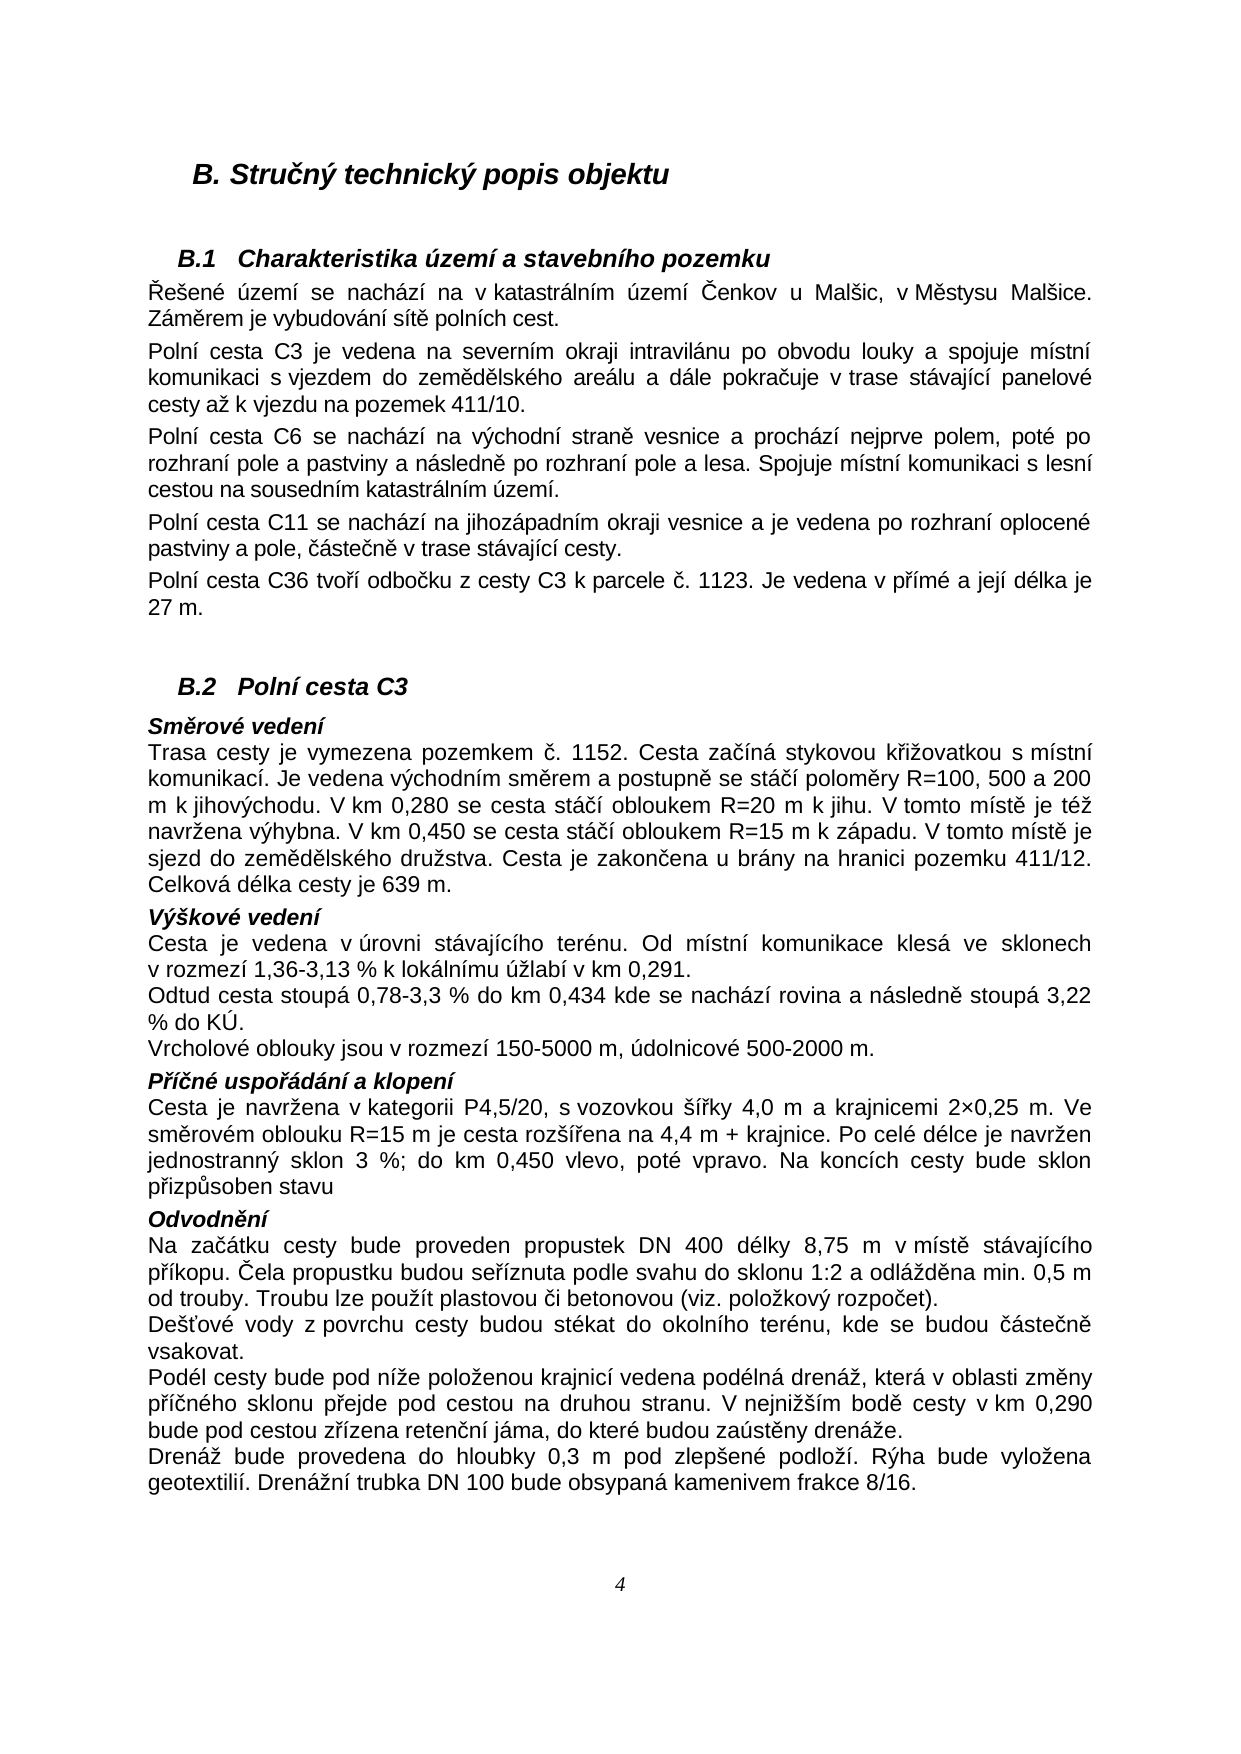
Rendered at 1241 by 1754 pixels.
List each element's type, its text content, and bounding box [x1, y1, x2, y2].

text Podél cesty bude pod níže položenou krajnicí vedena podélná drenáž, která v oblasti změny příčného sklonu přejde pod cestou na druhou stranu. V nejnižším bodě cesty v km 0,290 bude pod cestou zřízena retenční jáma, do které budou zaústěny drenáže. [148, 1364, 1092, 1443]
text Trasa cesty je vymezena pozemkem č. 1152. Cesta začíná stykovou křižovatkou s místní komunikací. Je vedena východním směrem a postupně se stáčí poloměry R=100, 500 a 200 m k jihovýchodu. V km 0,280 se cesta stáčí obloukem R=20 m k jihu. V tomto místě je též navržena výhybna. V km 0,450 se cesta stáčí obloukem R=15 m k západu. V tomto místě je sjezd do zemědělského družstva. Cesta je zakončena u brány na hranici pozemku 411/12. Celková délka cesty je 639 m. [148, 739, 1092, 897]
subtitle Směrové vedení [148, 713, 1152, 739]
text Polní cesta C36 tvoří odbočku z cesty C3 k parcele č. 1123. Je vedena v přímé a její délka je 27 m. [148, 567, 1092, 620]
subtitle Charakteristika území a stavebního pozemku [177, 244, 1092, 273]
subtitle Odvodnění [148, 1206, 1152, 1232]
text Drenáž bude provedena do hloubky 0,3 m pod zlepšené podloží. Rýha bude vyložena geotextilií. Drenážní trubka DN 100 bude obsypaná kamenivem frakce 8/16. [148, 1443, 1092, 1496]
text Řešené území se nachází na v katastrálním území Čenkov u Malšic, v Městysu Malšice. Záměrem je vybudování sítě polních cest. [148, 279, 1092, 332]
text Cesta je navržena v kategorii P4,5/20, s vozovkou šířky 4,0 m a krajnicemi 2×0,25 m. Ve směrovém oblouku R=15 m je cesta rozšířena na 4,4 m + krajnice. Po celé délce je navržen jednostranný sklon 3 %; do km 0,450 vlevo, poté vpravo. Na koncích cesty bude sklon přizpůsoben stavu [148, 1094, 1092, 1199]
subtitle Polní cesta C3 [177, 671, 1092, 700]
text Polní cesta C6 se nachází na východní straně vesnice a prochází nejprve polem, poté po rozhraní pole a pastviny a následně po rozhraní pole a lesa. Spojuje místní komunikaci s lesní cestou na sousedním katastrálním území. [148, 423, 1092, 502]
text Na začátku cesty bude proveden propustek DN 400 délky 8,75 m v místě stávajícího příkopu. Čela propustku budou seříznuta podle svahu do sklonu 1:2 a odlážděna min. 0,5 m od trouby. Troubu lze použít plastovou či betonovou (viz. položkový rozpočet). [148, 1232, 1092, 1311]
subtitle Stručný technický popis objektu [192, 157, 1092, 190]
text Dešťové vody z povrchu cesty budou stékat do okolního terénu, kde se budou částečně vsakovat. [148, 1311, 1092, 1364]
subtitle Příčné uspořádání a klopení [148, 1068, 1152, 1094]
subtitle Výškové vedení [148, 903, 1152, 930]
text Vrcholové oblouky jsou v rozmezí 150-5000 m, údolnicové 500-2000 m. [148, 1035, 1092, 1062]
text Odtud cesta stoupá 0,78-3,3 % do km 0,434 kde se nachází rovina a následně stoupá 3,22 % do KÚ. [148, 982, 1092, 1035]
text Polní cesta C11 se nachází na jihozápadním okraji vesnice a je vedena po rozhraní oplocené pastviny a pole, částečně v trase stávající cesty. [148, 508, 1092, 561]
text Cesta je vedena v úrovni stávajícího terénu. Od místní komunikace klesá ve sklonech v rozmezí 1,36-3,13 % k lokálnímu úžlabí v km 0,291. [148, 930, 1092, 982]
text Polní cesta C3 je vedena na severním okraji intravilánu po obvodu louky a spojuje místní komunikaci s vjezdem do zemědělského areálu a dále pokračuje v trase stávající panelové cesty až k vjezdu na pozemek 411/10. [148, 338, 1092, 417]
